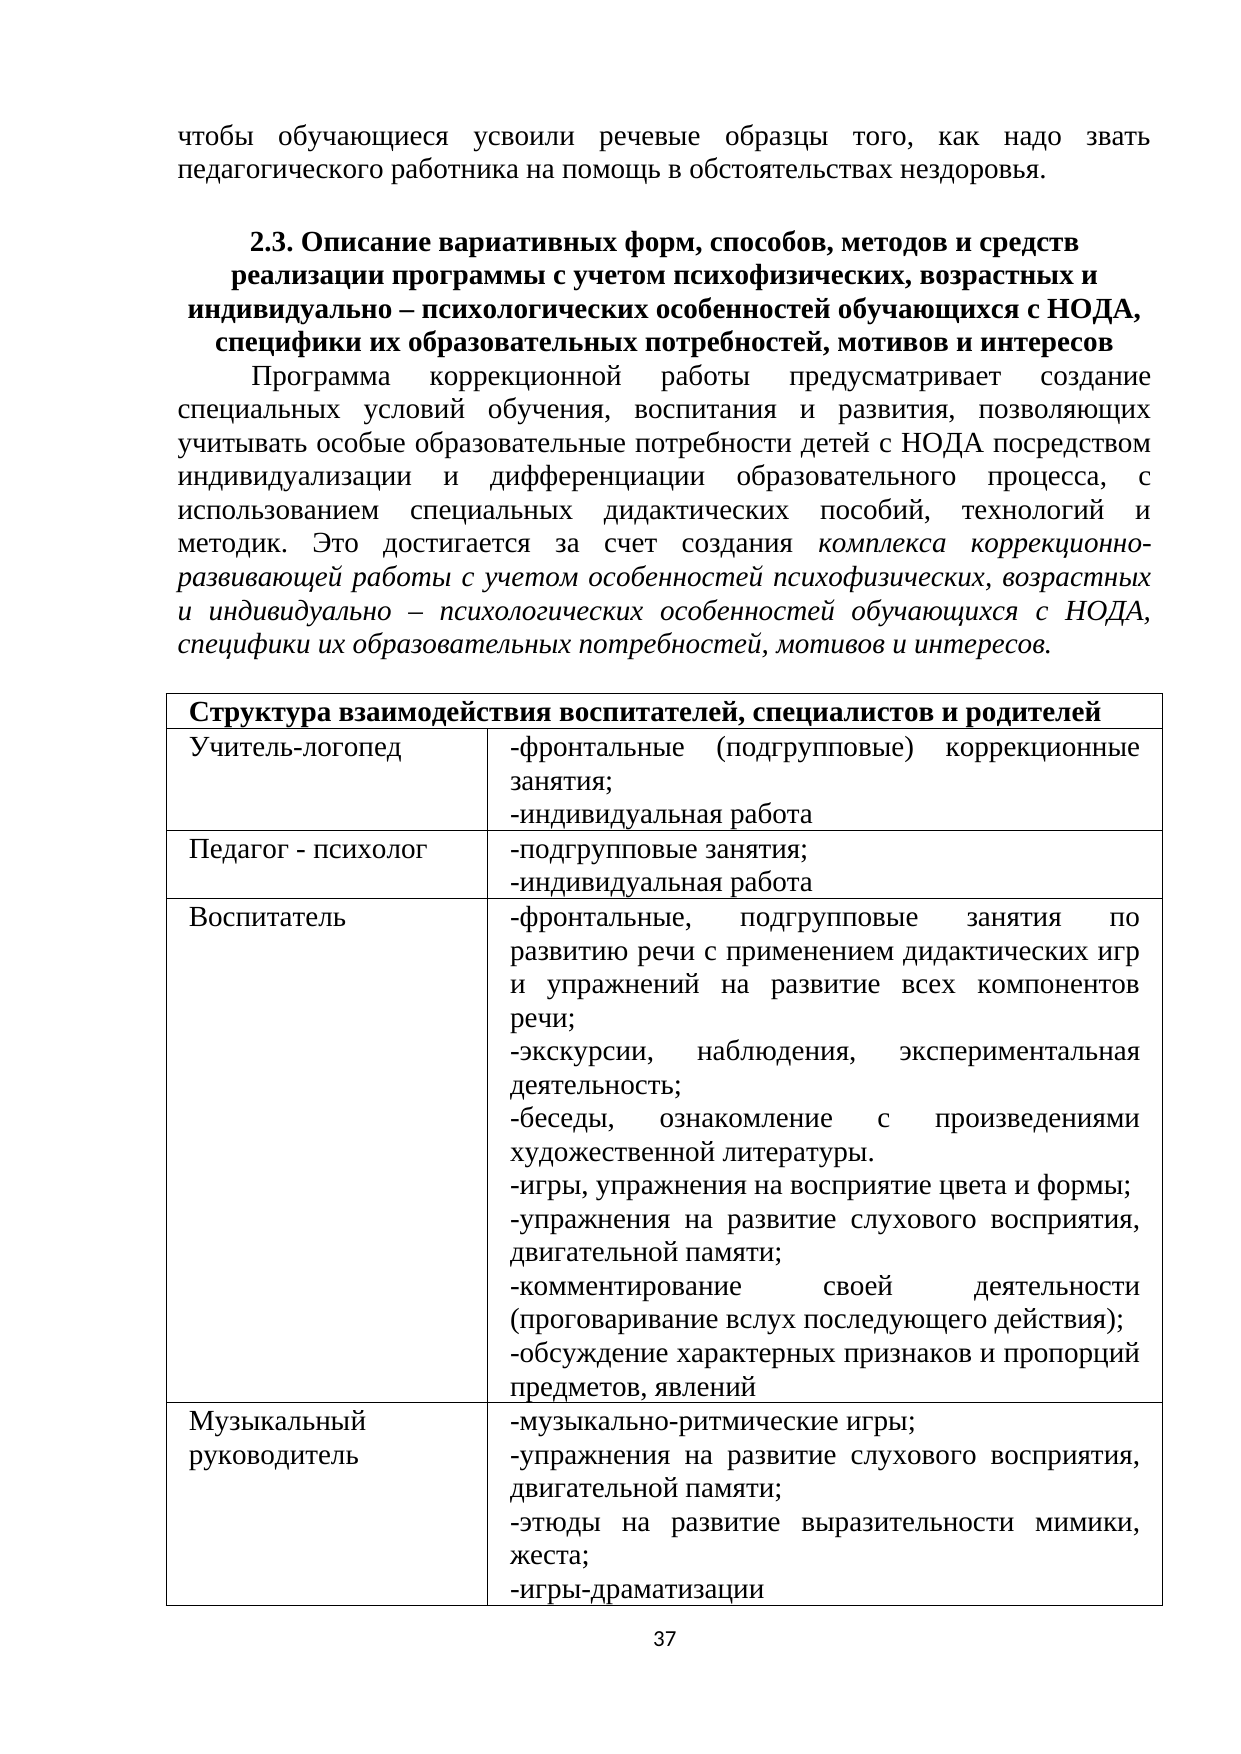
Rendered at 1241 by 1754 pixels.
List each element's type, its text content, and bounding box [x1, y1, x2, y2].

table_cell [488, 831, 1162, 898]
table_cell [488, 899, 1162, 1402]
table_header [167, 694, 1162, 728]
text 2.3. Описание вариативных форм, способов, методов и средств реализации программы с учетом психофизических, возрастных и индивидуально – психологических особенностей обучающихся с НОДА, специфики их образовательных потребностей, мотивов и интересов [177, 224, 1152, 358]
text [177, 118, 1152, 185]
table_cell [167, 831, 487, 898]
table_cell [167, 899, 487, 1402]
text Программа коррекционной работы предусматривает создание специальных условий обучения, воспитания и развития, позволяющих учитывать особые образовательные потребности детей с НОДА посредством индивидуализации и дифференциации образовательного процесса, с использованием специальных дидактических пособий, технологий и методик. Это достигается за счет создания комплекса коррекционно-развивающей работы с учетом особенностей психофизических, возрастных и индивидуально – психологических особенностей обучающихся с НОДА, специфики их образовательных потребностей, мотивов и интересов. [177, 358, 1152, 660]
table_cell [167, 1403, 487, 1605]
table_cell [488, 729, 1162, 830]
table_cell [167, 729, 487, 830]
table_cell [488, 1403, 1162, 1605]
